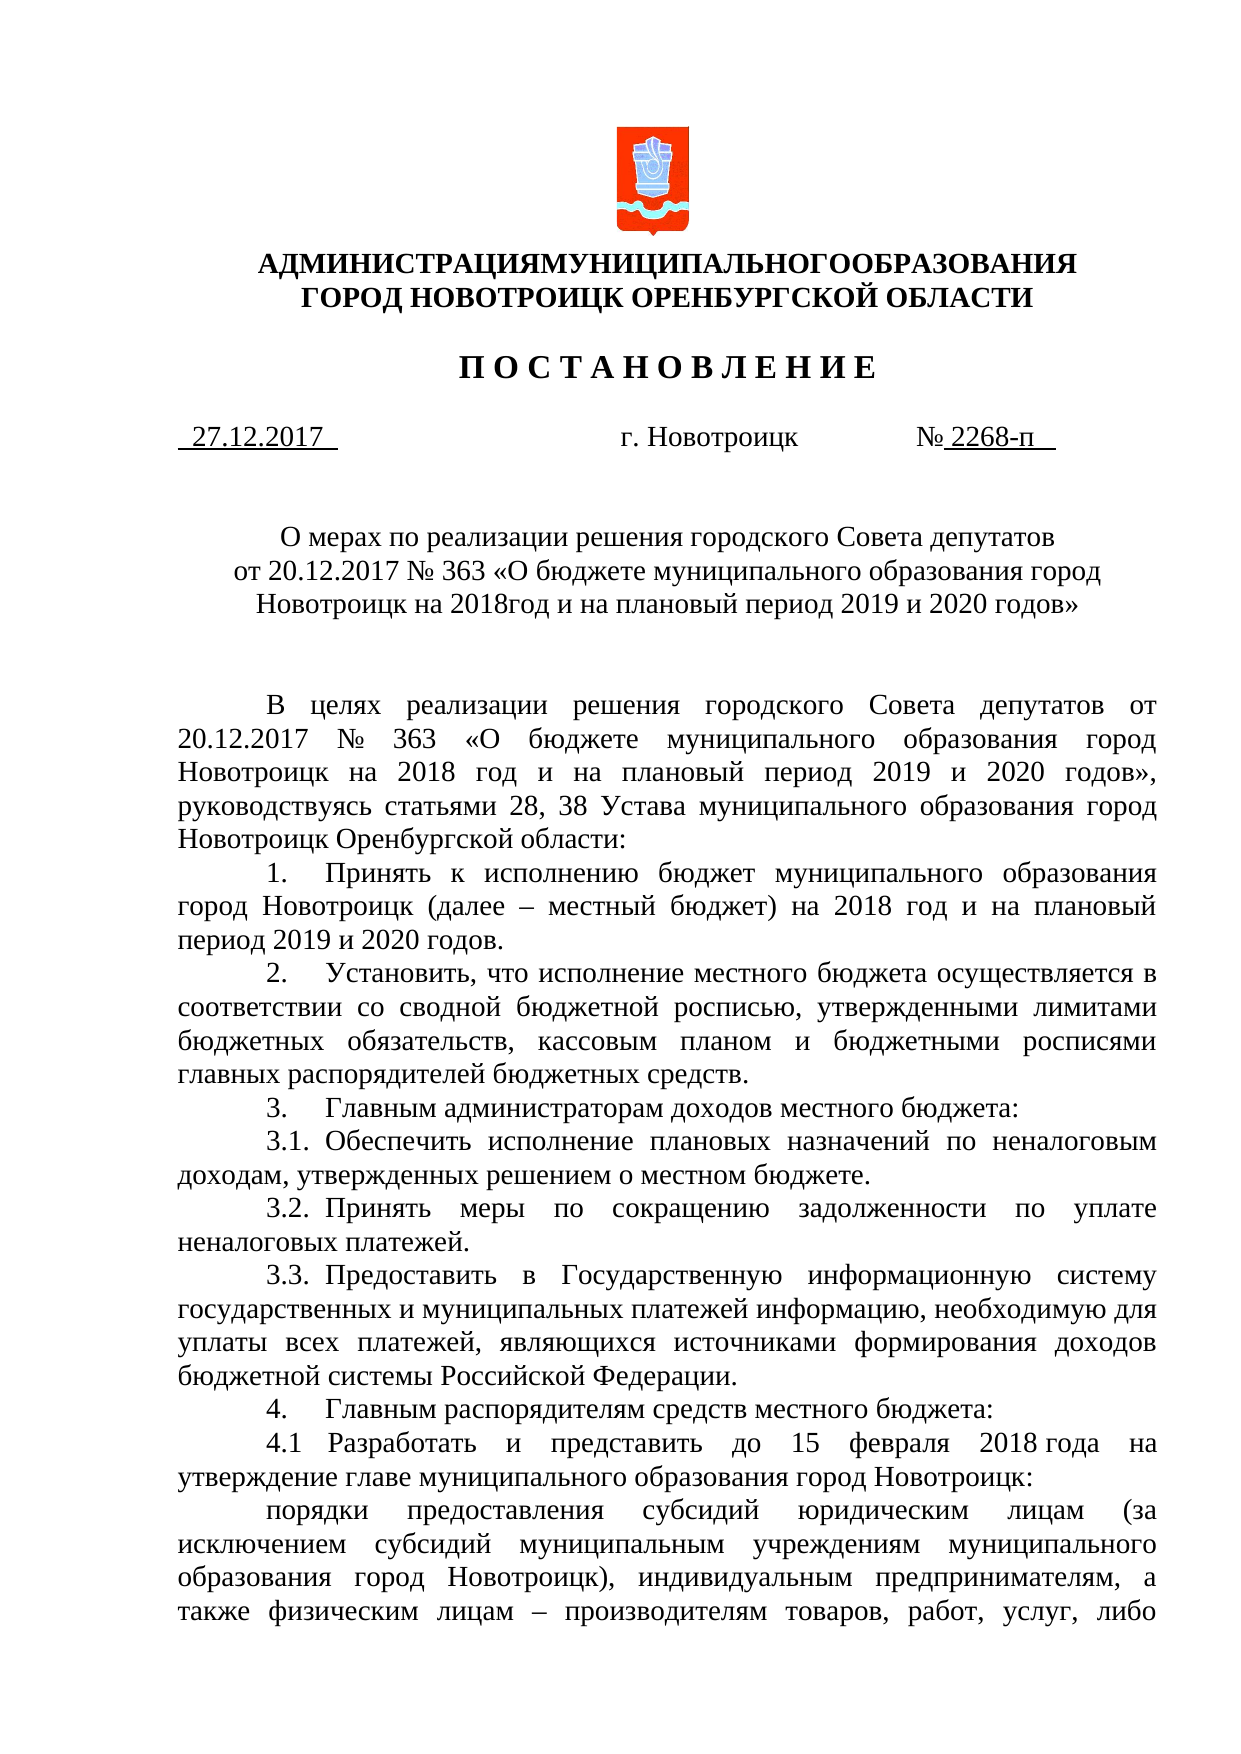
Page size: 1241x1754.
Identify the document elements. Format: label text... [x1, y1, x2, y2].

list Обеспечить исполнение плановых назначений по неналоговым доходам, утвержденных решением о местном бюджете. [177, 1123, 1157, 1190]
list Предоставить в Государственную информационную систему государственных и муниципальных платежей информацию, необходимую для уплаты всех платежей, являющихся источниками формирования доходов бюджетной системы Российской Федерации. [177, 1257, 1157, 1392]
text Новотроицк на 2018год и на плановый период 2019 и 2020 годов» [177, 587, 1157, 620]
picture [616, 126, 690, 236]
text ГОРОД НОВОТРОИЦК ОРЕНБУРГСКОЙ ОБЛАСТИ [177, 280, 1157, 313]
list Принять к исполнению бюджет муниципального образования город Новотроицк (далее – местный бюджет) на 2018 год и на плановый период 2019 и 2020 годов. [177, 855, 1157, 956]
list Принять меры по сокращению задолженности по уплате неналоговых платежей. [177, 1190, 1157, 1257]
text от 20.12.2017 № 363 «О бюджете муниципального образования город [177, 553, 1157, 587]
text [177, 1492, 1157, 1626]
text П О С Т А Н О В Л Е Н И Е [177, 347, 1157, 385]
list Разработать и представить до 15 февраля 2018 года на утверждение главе муниципального образования город Новотроицк: [177, 1425, 1157, 1492]
text АДМИНИСТРАЦИЯМУНИЦИПАЛЬНОГООБРАЗОВАНИЯ [177, 246, 1157, 280]
text О мерах по реализации решения городского Совета депутатов [177, 519, 1157, 553]
list Установить, что исполнение местного бюджета осуществляется в соответствии со сводной бюджетной росписью, утвержденными лимитами бюджетных обязательств, кассовым планом и бюджетными росписями главных распорядителей бюджетных средств. [177, 956, 1157, 1090]
text 27.12.2017 г. Новотроицк № 2268-п . [177, 419, 1157, 452]
text В целях реализации решения городского Совета депутатов от 20.12.2017 № 363 «О бюджете муниципального образования город Новотроицк на 2018 год и на плановый период 2019 и 2020 годов», руководствуясь статьями 28, 38 Устава муниципального образования город Новотроицк Оренбургской области: [177, 687, 1157, 855]
list Главным распорядителям средств местного бюджета: [177, 1392, 1157, 1425]
list Главным администраторам доходов местного бюджета: [177, 1090, 1157, 1123]
